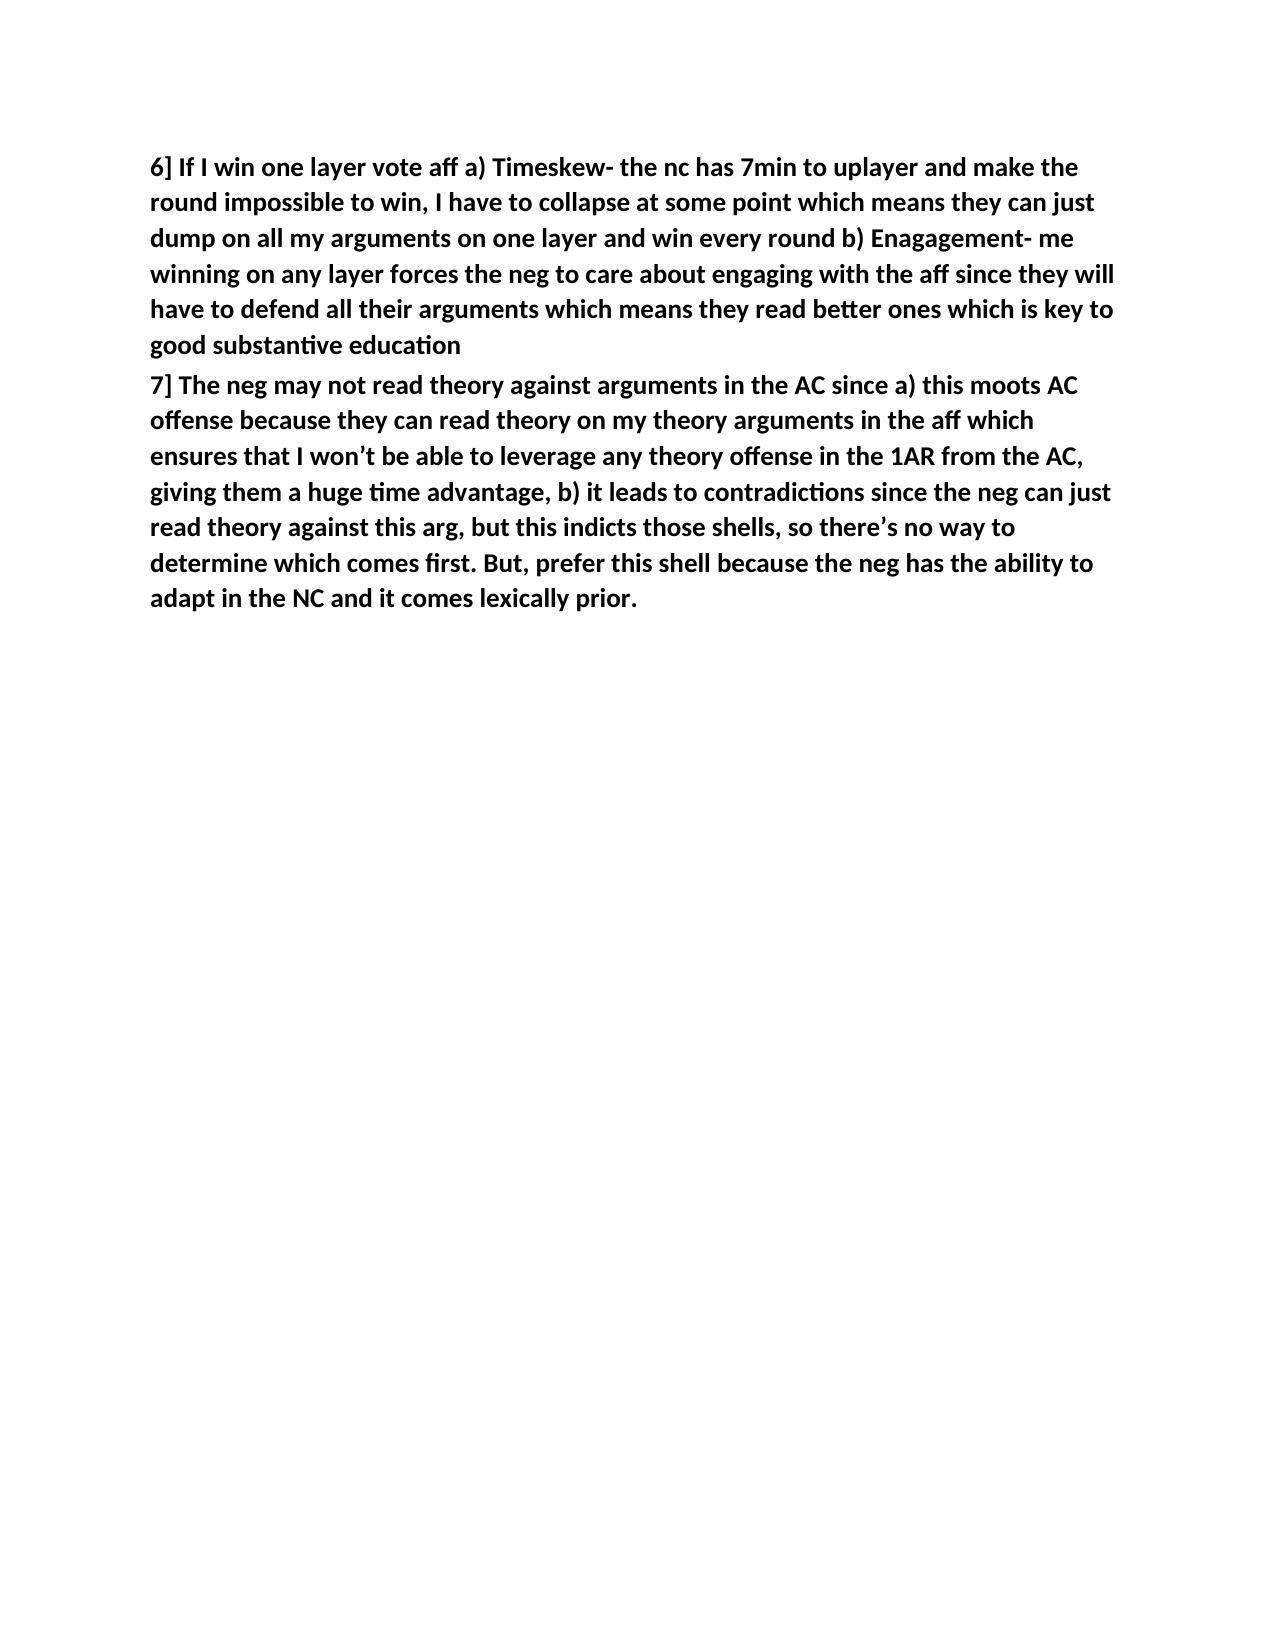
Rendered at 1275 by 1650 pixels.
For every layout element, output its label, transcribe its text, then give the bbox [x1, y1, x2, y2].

subtitle 6] If I win one layer vote aff a) Timeskew- the nc has 7min to uplayer and make the round impossible to win, I have to collapse at some point which means they can just dump on all my arguments on one layer and win every round b) Enagagement- me winning on any layer forces the neg to care about engaging with the aff since they will have to defend all their arguments which means they read better ones which is key to good substantive education [150, 150, 1125, 361]
subtitle 7] The neg may not read theory against arguments in the AC since a) this moots AC offense because they can read theory on my theory arguments in the aff which ensures that I won’t be able to leverage any theory offense in the 1AR from the AC, giving them a huge time advantage, b) it leads to contradictions since the neg can just read theory against this arg, but this indicts those shells, so there’s no way to determine which comes first. But, prefer this shell because the neg has the ability to adapt in the NC and it comes lexically prior. [150, 368, 1125, 615]
